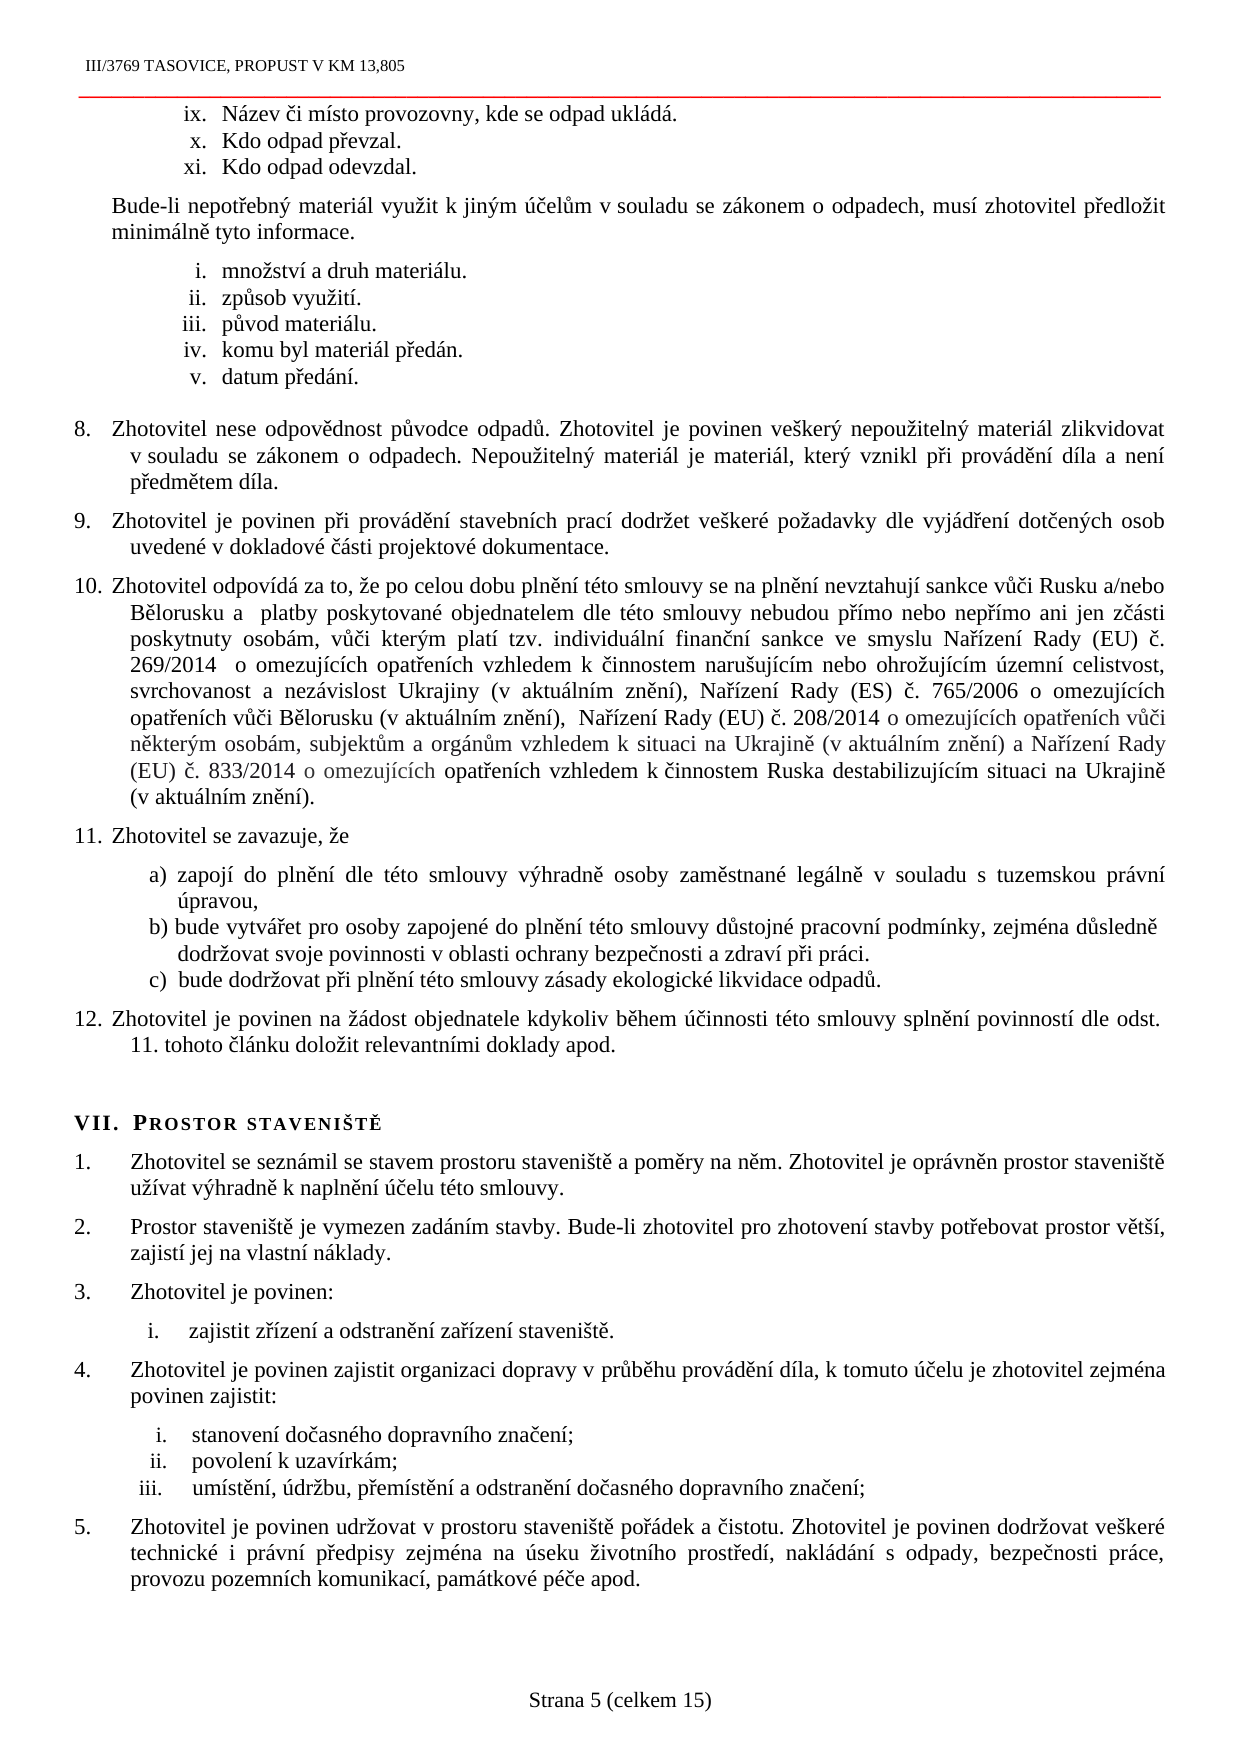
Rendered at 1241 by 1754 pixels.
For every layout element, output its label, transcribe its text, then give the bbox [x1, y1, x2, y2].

list zajistit zřízení a odstranění zařízení staveniště. [149, 1317, 1166, 1343]
list stanovení dočasného dopravního značení; [167, 1421, 1166, 1448]
list datum předání. [207, 363, 1166, 389]
list Zhotovitel je povinen: [74, 1278, 1166, 1305]
list povolení k uzavírkám; [167, 1448, 1166, 1474]
list Zhotovitel je povinen udržovat v prostoru staveniště pořádek a čistotu. Zhotovitel je povinen dodržovat veškeré technické i právní předpisy zejména na úseku životního prostředí, nakládání s odpady, bezpečnosti práce, provozu pozemních komunikací, památkové péče apod. [74, 1513, 1166, 1592]
list Zhotovitel odpovídá za to, že po celou dobu plnění této smlouvy se na plnění nevztahují sankce vůči Rusku a/nebo Bělorusku a platby poskytované objednatelem dle této smlouvy nebudou přímo nebo nepřímo ani jen zčásti poskytnuty osobám, vůči kterým platí tzv. individuální finanční sankce ve smyslu Nařízení Rady (EU) č. 269/2014 o omezujících opatřeních vzhledem k činnostem narušujícím nebo ohrožujícím územní celistvost, svrchovanost a nezávislost Ukrajiny (v aktuálním znění), Nařízení Rady (ES) č. 765/2006 o omezujících opatřeních vůči Bělorusku (v aktuálním znění), Nařízení Rady (EU) č. 208/2014 o omezujících opatřeních vůči některým osobám, subjektům a orgánům vzhledem k situaci na Ukrajině (v aktuálním znění) a Nařízení Rady (EU) č. 833/2014 o omezujících opatřeních vzhledem k činnostem Ruska destabilizujícím situaci na Ukrajině (v aktuálním znění). [74, 572, 1166, 809]
list umístění, údržbu, přemístění a odstranění dočasného dopravního značení; [162, 1474, 1166, 1500]
text Bude-li nepotřebný materiál využit k jiným účelům v souladu se zákonem o odpadech, musí zhotovitel předložit minimálně tyto informace. [111, 192, 1166, 245]
list původ materiálu. [207, 310, 1166, 336]
list Zhotovitel je povinen zajistit organizaci dopravy v průběhu provádění díla, k tomuto účelu je zhotovitel zejména povinen zajistit: [74, 1356, 1166, 1409]
list Zhotovitel je povinen při provádění stavebních prací dodržet veškeré požadavky dle vyjádření dotčených osob uvedené v dokladové části projektové dokumentace. [74, 507, 1166, 560]
list množství a druh materiálu. [207, 257, 1166, 284]
list Zhotovitel se seznámil se stavem prostoru staveniště a poměry na něm. Zhotovitel je oprávněn prostor staveniště užívat výhradně k naplnění účelu této smlouvy. [74, 1148, 1166, 1201]
list Zhotovitel je povinen na žádost objednatele kdykoliv během účinnosti této smlouvy splnění povinností dle odst. 11. tohoto článku doložit relevantními doklady apod. [74, 1005, 1166, 1058]
list Prostor staveniště je vymezen zadáním stavby. Bude-li zhotovitel pro zhotovení stavby potřebovat prostor větší, zajistí jej na vlastní náklady. [74, 1213, 1166, 1266]
list a) zapojí do plnění dle této smlouvy výhradně osoby zaměstnané legálně v souladu s tuzemskou právní úpravou, [149, 861, 1166, 913]
list c) bude dodržovat při plnění této smlouvy zásady ekologické likvidace odpadů. [149, 966, 1166, 992]
list způsob využití. [207, 284, 1166, 310]
list Prostor staveniště [74, 1109, 1166, 1135]
list Název či místo provozovny, kde se odpad ukládá. [207, 101, 1166, 127]
list komu byl materiál předán. [207, 336, 1166, 363]
list b) bude vytvářet pro osoby zapojené do plnění této smlouvy důstojné pracovní podmínky, zejména důsledně dodržovat svoje povinnosti v oblasti ochrany bezpečnosti a zdraví při práci. [149, 913, 1166, 966]
list Zhotovitel se zavazuje, že [74, 822, 1166, 848]
list Kdo odpad odevzdal. [207, 153, 1166, 179]
list Kdo odpad převzal. [207, 127, 1166, 153]
list Zhotovitel nese odpovědnost původce odpadů. Zhotovitel je povinen veškerý nepoužitelný materiál zlikvidovat v souladu se zákonem o odpadech. Nepoužitelný materiál je materiál, který vznikl při provádění díla a není předmětem díla. [74, 415, 1166, 494]
